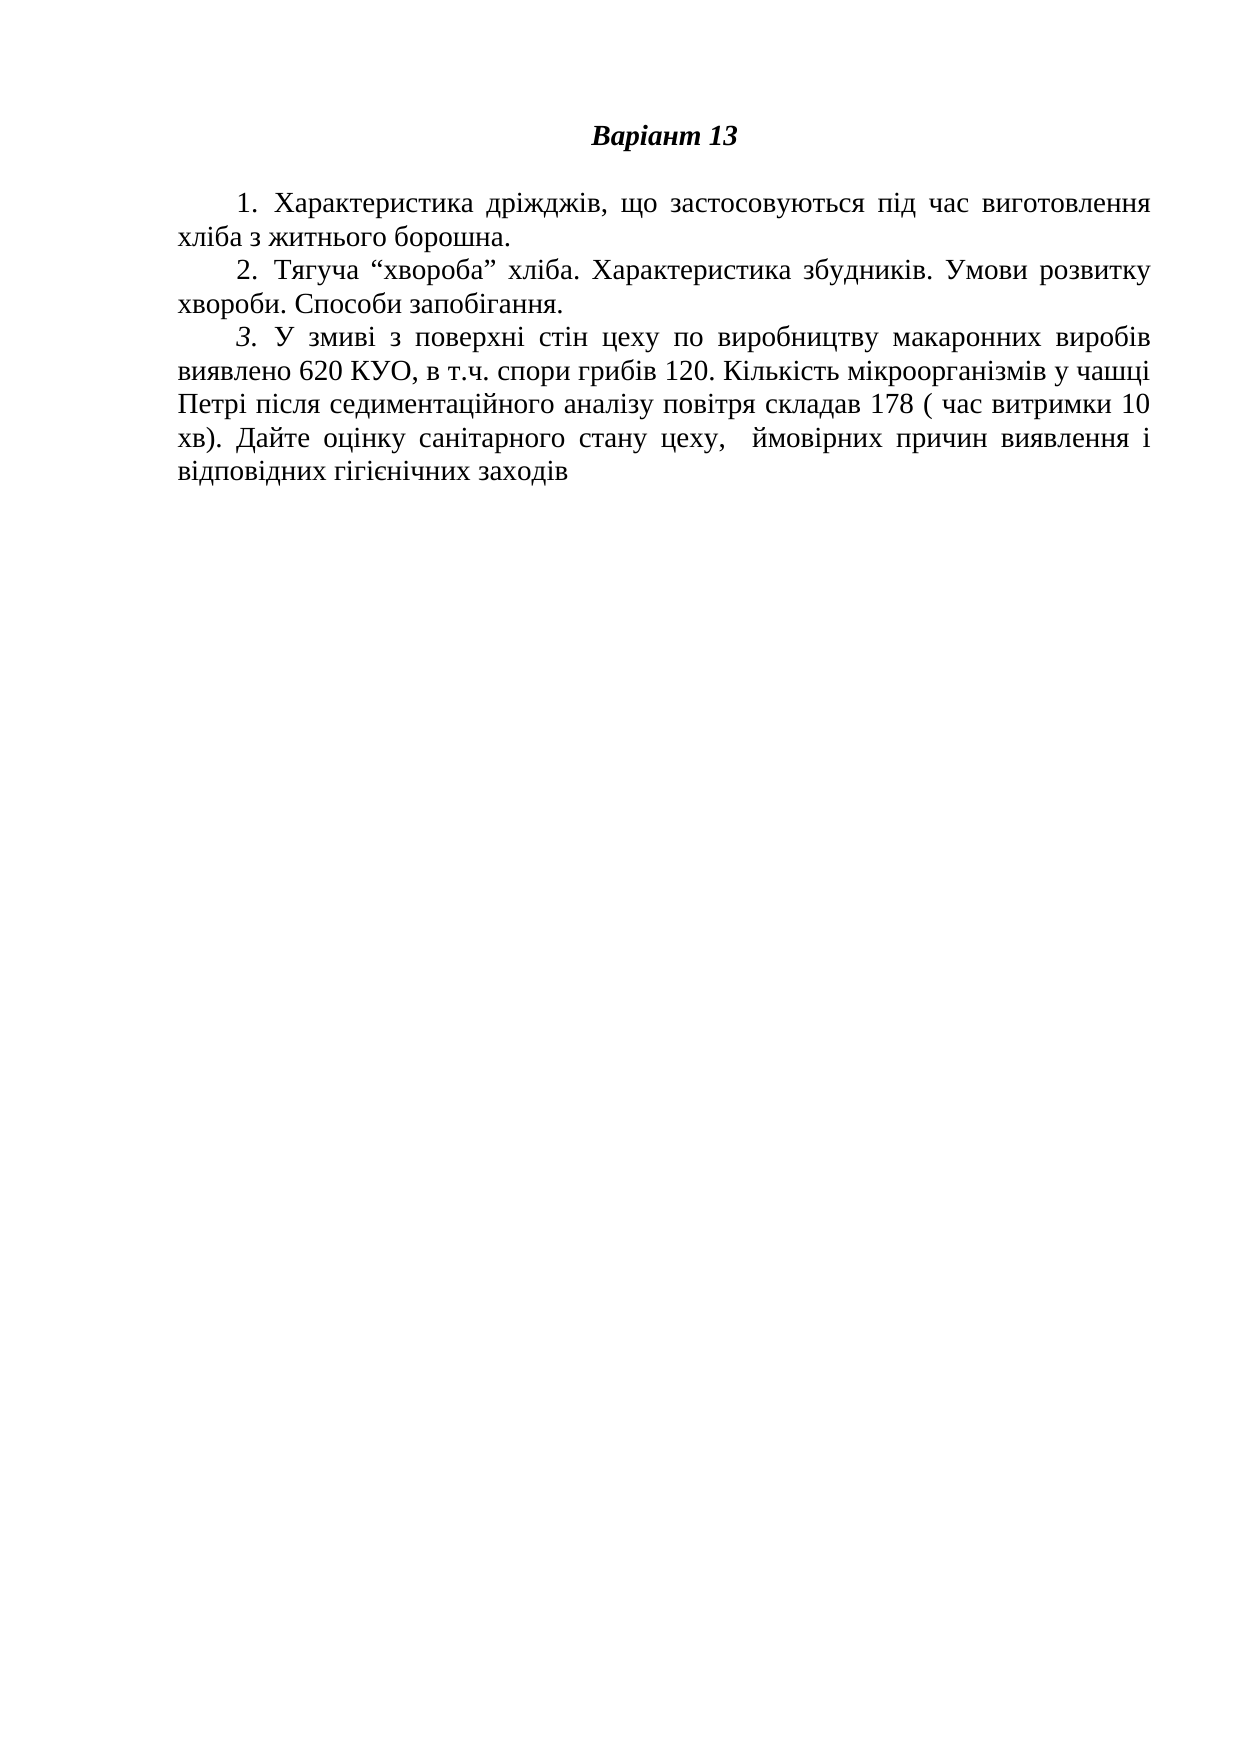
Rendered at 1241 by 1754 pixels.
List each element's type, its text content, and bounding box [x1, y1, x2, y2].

text Варіант 13 [177, 118, 1152, 152]
list Характеристика дріжджів, що застосовуються під час виготовлення хліба з житнього борошна. [177, 185, 1152, 252]
list Тягуча “хвороба” хліба. Характеристика збудників. Умови розвитку хвороби. Способи запобігання. [177, 252, 1152, 319]
list У змиві з поверхні стін цеху по виробництву макаронних виробів виявлено 620 КУО, в т.ч. спори грибів 120. Кількість мікроорганізмів у чашці Петрі після седиментаційного аналізу повітря складав 178 ( час витримки 10 хв). Дайте оцінку санітарного стану цеху, ймовірних причин виявлення і відповідних гігієнічних заходів [177, 319, 1152, 487]
